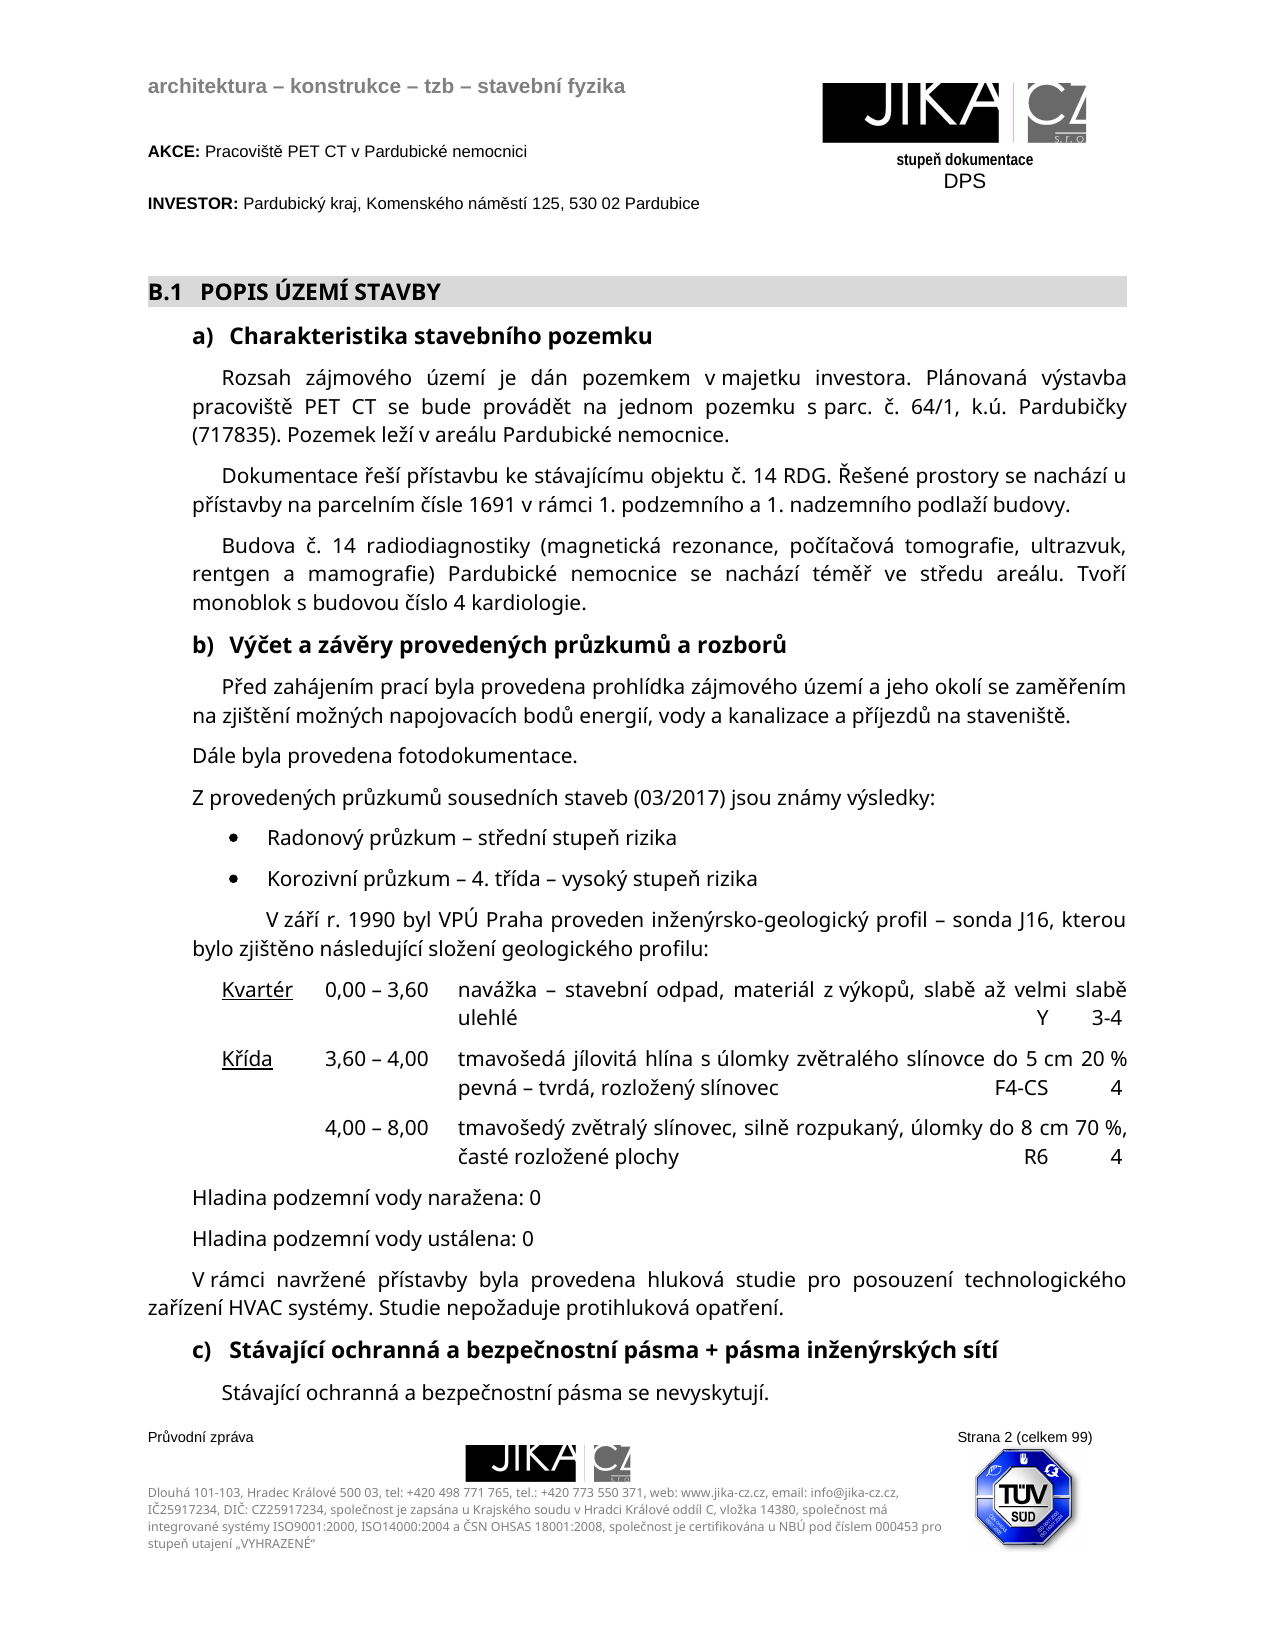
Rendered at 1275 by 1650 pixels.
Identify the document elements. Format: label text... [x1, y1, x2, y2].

list POPIS ÚZEMÍ STAVBY [148, 276, 1127, 307]
text Budova č. 14 radiodiagnostiky (magnetická rezonance, počítačová tomografie, ultrazvuk, rentgen a mamografie) Pardubické nemocnice se nachází téměř ve středu areálu. Tvoří monoblok s budovou číslo 4 kardiologie. [192, 531, 1127, 616]
text 4,00 – 8,00 tmavošedý zvětralý slínovec, silně rozpukaný, úlomky do 8 cm 70 %, časté rozložené plochy R6 4 [221, 1113, 1127, 1170]
list Radonový průzkum – střední stupeň rizika [229, 823, 1127, 852]
picture [465, 1445, 631, 1482]
text Před zahájením prací byla provedena prohlídka zájmového území a jeho okolí se zaměřením na zjištění možných napojovacích bodů energií, vody a kanalizace a příjezdů na staveniště. [192, 672, 1127, 729]
list Korozivní průzkum – 4. třída – vysoký stupeň rizika [229, 864, 1127, 893]
list Výčet a závěry provedených průzkumů a rozborů [192, 628, 1127, 660]
text V září r. 1990 byl VPÚ Praha proveden inženýrsko-geologický profil – sonda J16, kterou bylo zjištěno následující složení geologického profilu: [192, 905, 1127, 962]
picture [822, 83, 1087, 143]
text Křída 3,60 – 4,00 tmavošedá jílovitá hlína s úlomky zvětralého slínovce do 5 cm 20 % pevná – tvrdá, rozložený slínovec F4-CS 4 [221, 1044, 1127, 1101]
text Dále byla provedena fotodokumentace. [148, 742, 1127, 770]
text Hladina podzemní vody ustálena: 0 [148, 1224, 1127, 1252]
list Charakteristika stavebního pozemku [192, 320, 1127, 351]
list Stávající ochranná a bezpečnostní pásma + pásma inženýrských sítí [192, 1334, 1127, 1365]
text Dokumentace řeší přístavbu ke stávajícímu objektu č. 14 RDG. Řešené prostory se nachází u přístavby na parcelním čísle 1691 v rámci 1. podzemního a 1. nadzemního podlaží budovy. [192, 461, 1127, 518]
text Stávající ochranná a bezpečnostní pásma se nevyskytují. [192, 1378, 1127, 1406]
text V rámci navržené přístavby byla provedena hluková studie pro posouzení technologického zařízení HVAC systémy. Studie nepožaduje protihluková opatření. [148, 1265, 1127, 1322]
text Hladina podzemní vody naražena: 0 [148, 1183, 1127, 1211]
text Z provedených průzkumů sousedních staveb (03/2017) jsou známy výsledky: [148, 783, 1127, 811]
text Kvartér 0,00 – 3,60 navážka – stavební odpad, materiál z výkopů, slabě až velmi slabě ulehlé Y 3-4 [221, 975, 1127, 1032]
picture [972, 1445, 1083, 1552]
text Rozsah zájmového území je dán pozemkem v majetku investora. Plánovaná výstavba pracoviště PET CT se bude provádět na jednom pozemku s parc. č. 64/1, k.ú. Pardubičky (717835). Pozemek leží v areálu Pardubické nemocnice. [192, 363, 1127, 449]
